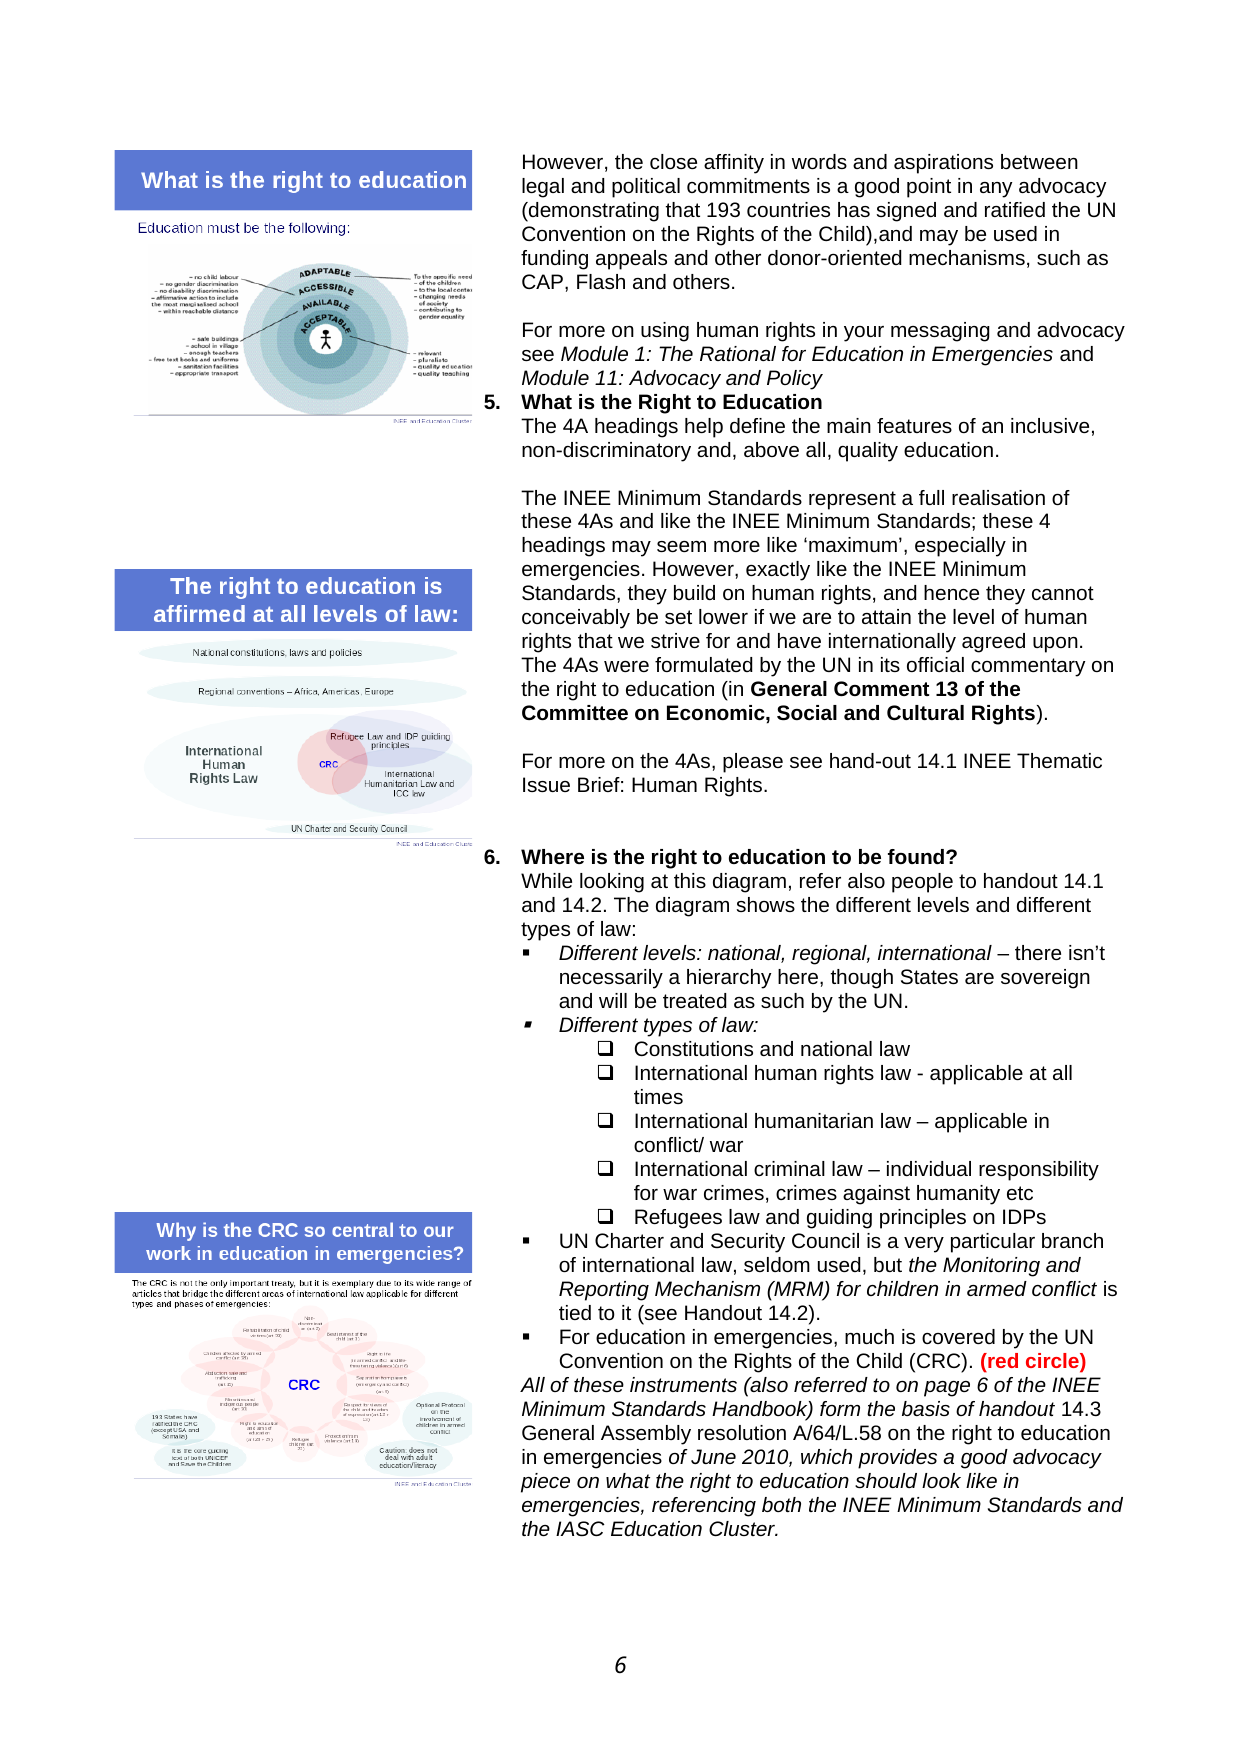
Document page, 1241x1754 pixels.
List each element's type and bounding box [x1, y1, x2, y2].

table_header [104, 150, 472, 1589]
table_header [472, 150, 1137, 1589]
